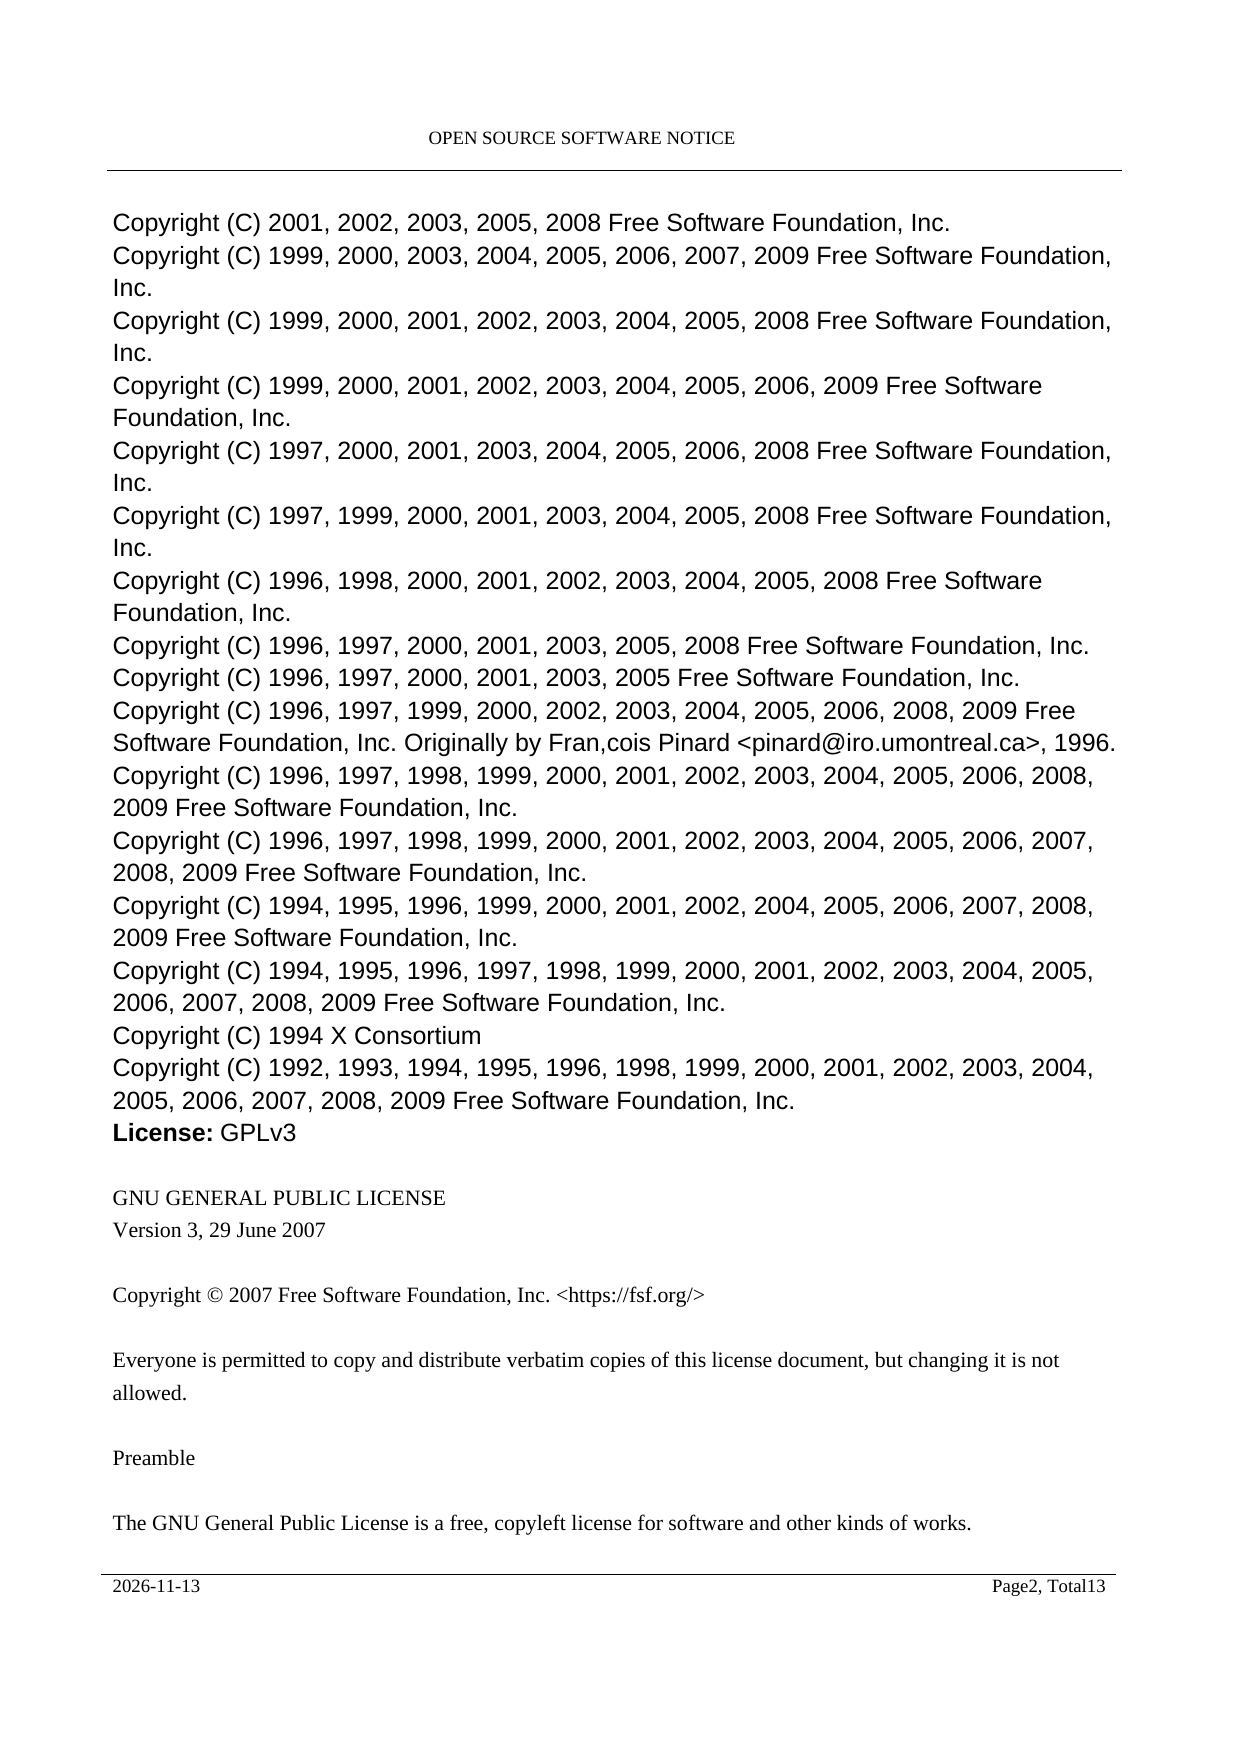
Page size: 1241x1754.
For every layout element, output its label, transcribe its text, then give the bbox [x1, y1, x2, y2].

text Copyright (C) 1999, 2000, 2001, 2002, 2003, 2004, 2005, 2006, 2009 Free Software Foundation, Inc. [112, 369, 1128, 434]
text Copyright (C) 1992, 1993, 1994, 1995, 1996, 1998, 1999, 2000, 2001, 2002, 2003, 2004, 2005, 2006, 2007, 2008, 2009 Free Software Foundation, Inc. [112, 1051, 1128, 1116]
text Copyright (C) 1994, 1995, 1996, 1997, 1998, 1999, 2000, 2001, 2002, 2003, 2004, 2005, 2006, 2007, 2008, 2009 Free Software Foundation, Inc. [112, 954, 1128, 1019]
text Copyright (C) 1996, 1997, 1998, 1999, 2000, 2001, 2002, 2003, 2004, 2005, 2006, 2008, 2009 Free Software Foundation, Inc. [112, 759, 1128, 824]
text Copyright (C) 1996, 1997, 1998, 1999, 2000, 2001, 2002, 2003, 2004, 2005, 2006, 2007, 2008, 2009 Free Software Foundation, Inc. [112, 824, 1128, 889]
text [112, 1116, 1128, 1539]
text Copyright (C) 1999, 2000, 2003, 2004, 2005, 2006, 2007, 2009 Free Software Foundation, Inc. [112, 239, 1128, 304]
text Copyright (C) 1997, 2000, 2001, 2003, 2004, 2005, 2006, 2008 Free Software Foundation, Inc. [112, 434, 1128, 499]
text Copyright (C) 1999, 2000, 2001, 2002, 2003, 2004, 2005, 2008 Free Software Foundation, Inc. [112, 304, 1128, 369]
text Copyright (C) 1994 X Consortium [112, 1019, 1128, 1051]
text Copyright (C) 1994, 1995, 1996, 1999, 2000, 2001, 2002, 2004, 2005, 2006, 2007, 2008, 2009 Free Software Foundation, Inc. [112, 889, 1128, 954]
text Copyright (C) 1996, 1997, 2000, 2001, 2003, 2005 Free Software Foundation, Inc. [112, 661, 1128, 694]
text Copyright (C) 2001, 2002, 2003, 2005, 2008 Free Software Foundation, Inc. [112, 206, 1128, 239]
text Copyright (C) 1996, 1997, 1999, 2000, 2002, 2003, 2004, 2005, 2006, 2008, 2009 Free Software Foundation, Inc. Originally by Fran,cois Pinard <pinard@iro.umontreal.ca>, 1996. [112, 694, 1128, 759]
text Copyright (C) 1997, 1999, 2000, 2001, 2003, 2004, 2005, 2008 Free Software Foundation, Inc. [112, 499, 1128, 564]
text Copyright (C) 1996, 1998, 2000, 2001, 2002, 2003, 2004, 2005, 2008 Free Software Foundation, Inc. [112, 564, 1128, 629]
text Copyright (C) 1996, 1997, 2000, 2001, 2003, 2005, 2008 Free Software Foundation, Inc. [112, 629, 1128, 661]
